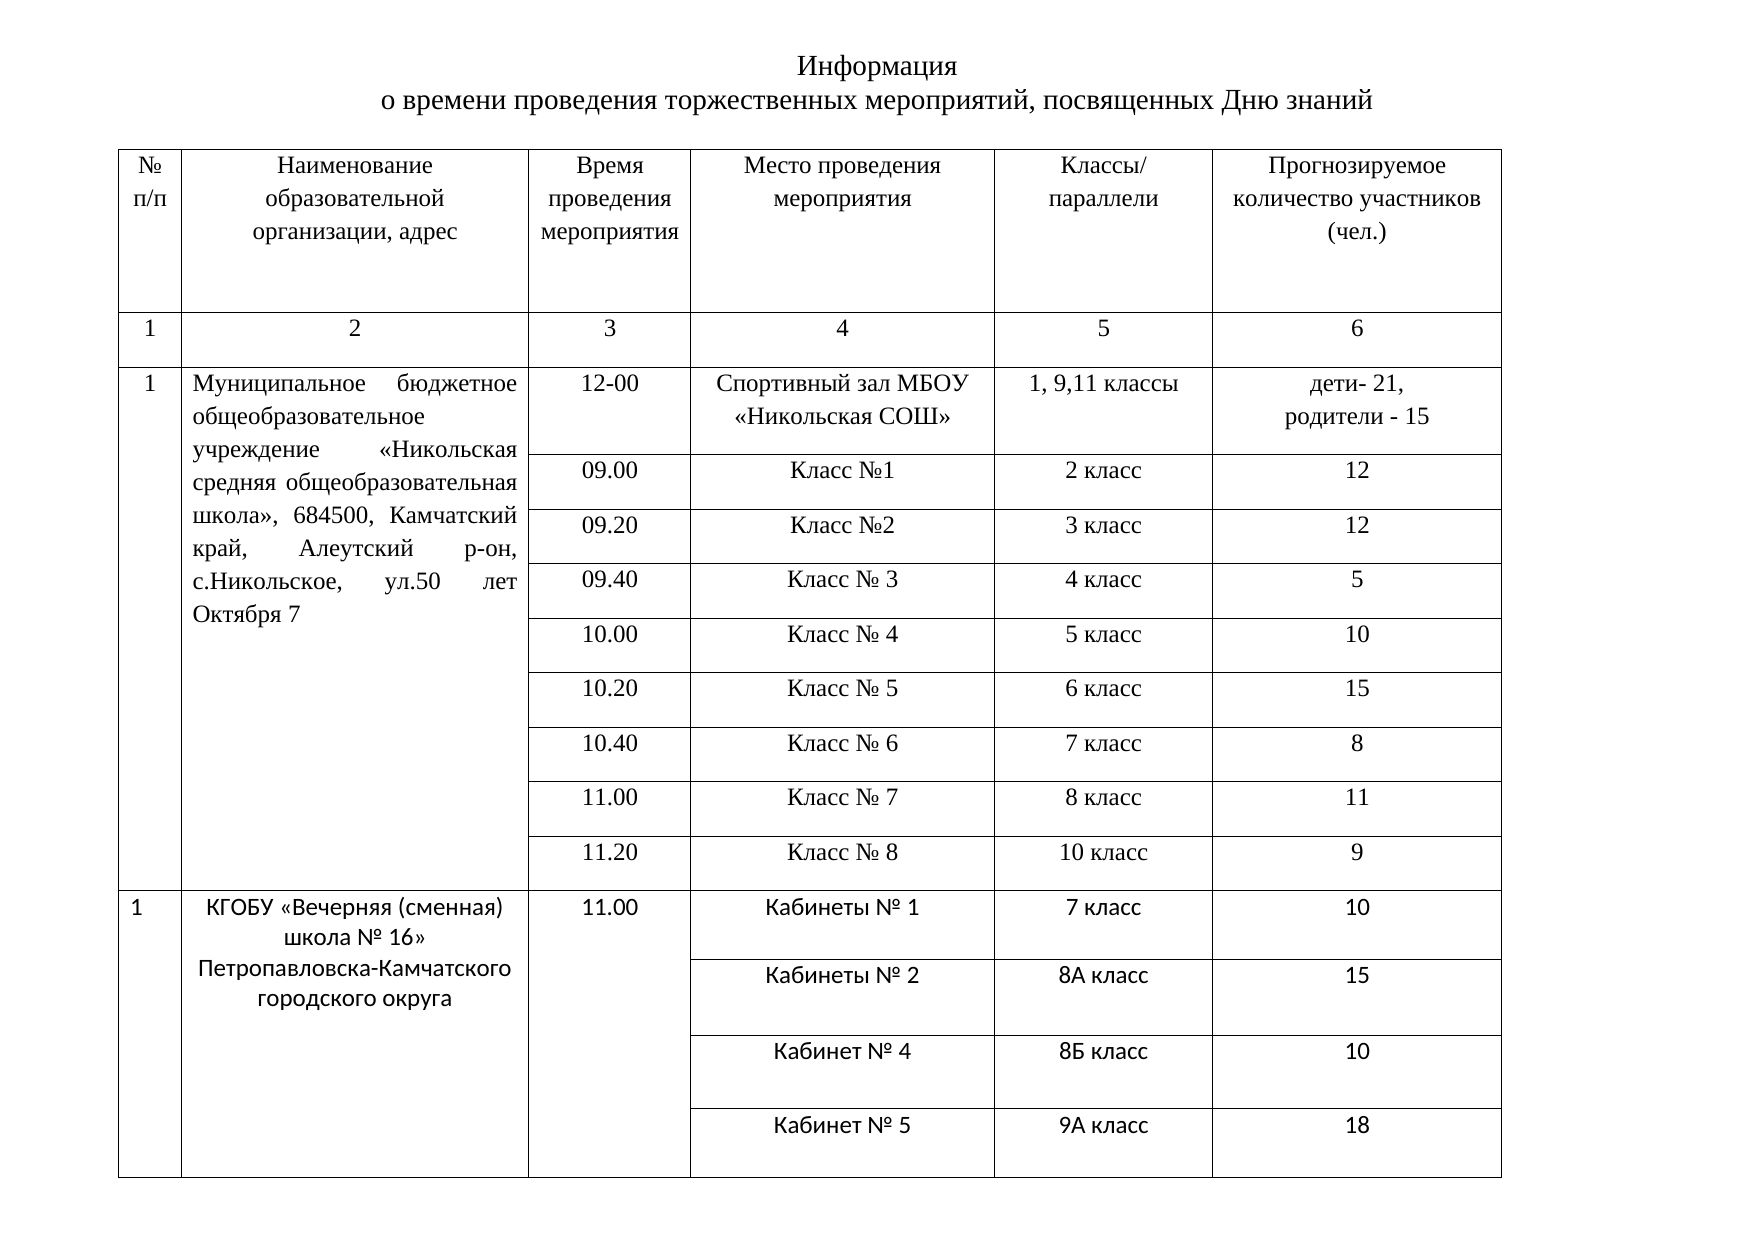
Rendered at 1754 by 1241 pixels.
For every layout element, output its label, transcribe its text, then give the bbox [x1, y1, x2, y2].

table_cell 9 [1213, 837, 1501, 890]
table_cell 10.00 [529, 619, 690, 672]
table_cell 4 [691, 313, 994, 367]
table_cell 6 класс [995, 673, 1212, 727]
table_cell 8А класс [995, 960, 1212, 1034]
table_cell Класс № 3 [691, 564, 994, 618]
table_cell 11.00 [529, 891, 690, 1177]
table_cell 10.20 [529, 673, 690, 727]
table_cell 4 класс [995, 564, 1212, 618]
table_header Классы/параллели [995, 150, 1212, 312]
table_cell Класс № 6 [691, 728, 994, 781]
table_cell Спортивный зал МБОУ «Никольская СОШ» [691, 368, 994, 454]
table_cell 1 [119, 313, 181, 367]
table_cell 5 [995, 313, 1212, 367]
table_cell 10 [1213, 891, 1501, 958]
table_cell 10 класс [995, 837, 1212, 890]
table_cell Класс №1 [691, 455, 994, 509]
table_cell 09.40 [529, 564, 690, 618]
table_cell 1 [119, 891, 181, 1177]
table_cell 7 класс [995, 891, 1212, 958]
table_cell 10 [1213, 619, 1501, 672]
table_cell 12-00 [529, 368, 690, 454]
table_cell Кабинет № 4 [691, 1036, 994, 1108]
table_cell 09.20 [529, 510, 690, 563]
table_cell 09.00 [529, 455, 690, 509]
table_header № п/п [119, 150, 181, 312]
table_cell 1, 9,11 классы [995, 368, 1212, 454]
table_cell 11 [1213, 782, 1501, 836]
table_cell 2 класс [995, 455, 1212, 509]
table_cell Кабинеты № 1 [691, 891, 994, 958]
table_header Наименование образовательной организации, адрес [182, 150, 528, 312]
text Информация [118, 48, 1636, 82]
table_cell 5 [1213, 564, 1501, 618]
table_header Прогнозируемое количество участников (чел.) [1213, 150, 1501, 312]
table_cell Кабинеты № 2 [691, 960, 994, 1034]
table_cell 8 класс [995, 782, 1212, 836]
table_cell 6 [1213, 313, 1501, 367]
table_cell 11.00 [529, 782, 690, 836]
table_cell 12 [1213, 455, 1501, 509]
table_cell 2 [182, 313, 528, 367]
table_cell КГОБУ «Вечерняя (сменная) школа № 16» Петропавловска-Камчатского городского округа [182, 891, 528, 1177]
table_cell 18 [1213, 1109, 1501, 1177]
table_cell Муниципальное бюджетное общеобразовательное учреждение «Никольская средняя общеобразовательная школа», 684500, Камчатский край, Алеутский р-он, с.Никольское, ул.50 лет Октября 7 [182, 368, 528, 890]
table_cell Класс № 5 [691, 673, 994, 727]
table_cell 10 [1213, 1036, 1501, 1108]
table_cell 1 [119, 368, 181, 890]
table_cell 10.40 [529, 728, 690, 781]
text о времени проведения торжественных мероприятий, посвященных Дню знаний [118, 82, 1636, 115]
table_cell Класс № 4 [691, 619, 994, 672]
table_cell 9А класс [995, 1109, 1212, 1177]
table_cell 5 класс [995, 619, 1212, 672]
table_cell Класс № 7 [691, 782, 994, 836]
table_cell 3 класс [995, 510, 1212, 563]
table_cell 8Б класс [995, 1036, 1212, 1108]
table_cell 3 [529, 313, 690, 367]
table_cell 15 [1213, 673, 1501, 727]
table_cell 7 класс [995, 728, 1212, 781]
table_cell 11.20 [529, 837, 690, 890]
table_cell Кабинет № 5 [691, 1109, 994, 1177]
table_header Место проведения мероприятия [691, 150, 994, 312]
table_cell 12 [1213, 510, 1501, 563]
table_cell дети- 21, родители - 15 [1213, 368, 1501, 454]
table_cell Класс №2 [691, 510, 994, 563]
table_cell 8 [1213, 728, 1501, 781]
table_header Время проведения мероприятия [529, 150, 690, 312]
table_cell 15 [1213, 960, 1501, 1034]
table_cell Класс № 8 [691, 837, 994, 890]
